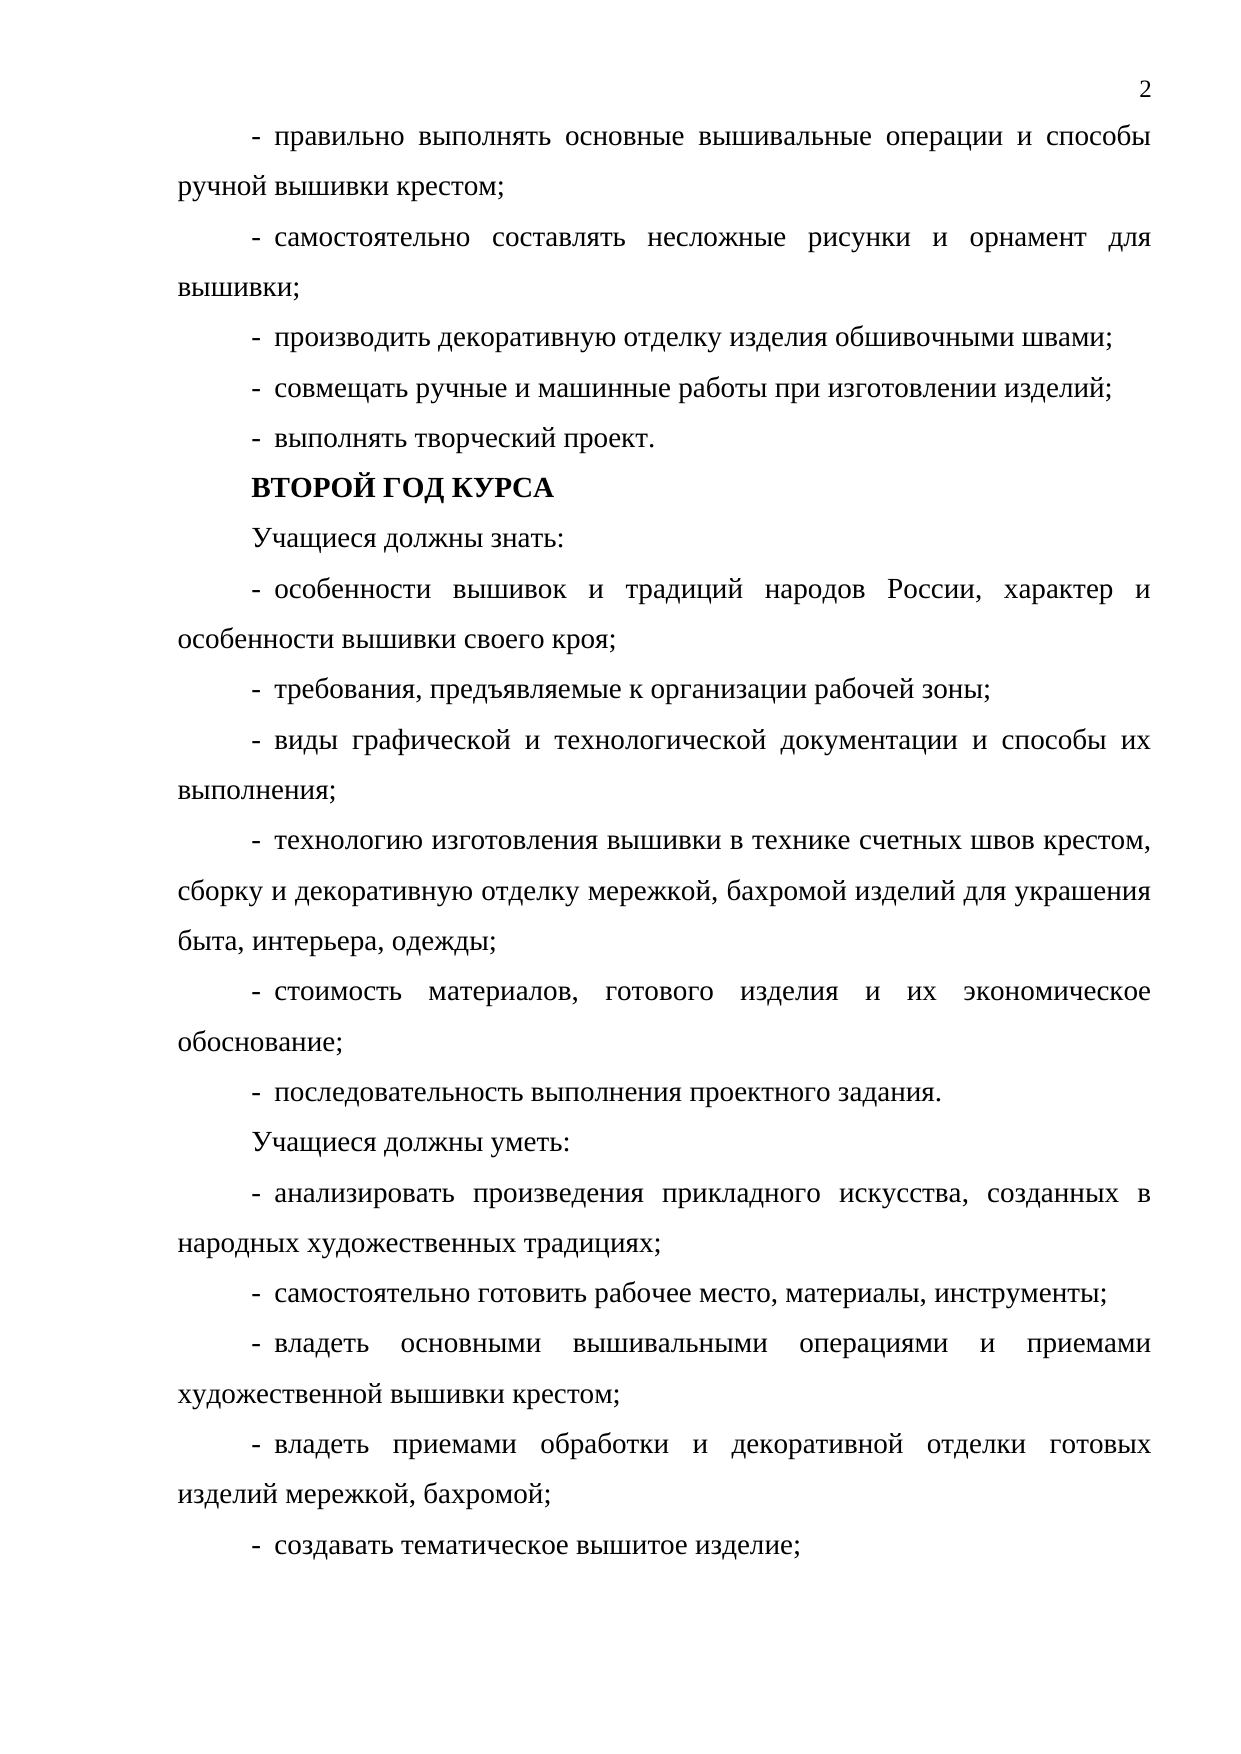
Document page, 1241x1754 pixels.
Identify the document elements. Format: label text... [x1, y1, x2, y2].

list создавать тематическое вышитое изделие; [177, 1527, 1152, 1560]
list анализировать произведения прикладного искусства, созданных в народных художественных традициях; [177, 1175, 1152, 1258]
list самостоятельно готовить рабочее место, материалы, инструменты; [177, 1275, 1152, 1309]
list требования, предъявляемые к организации рабочей зоны; [177, 672, 1152, 705]
list владеть приемами обработки и декоративной отделки готовых изделий мережкой, бахромой; [177, 1426, 1152, 1510]
list последовательность выполнения проектного задания. [177, 1074, 1152, 1108]
list виды графической и технологической документации и способы их выполнения; [177, 722, 1152, 806]
list самостоятельно составлять несложные рисунки и орнамент для вышивки; [177, 219, 1152, 303]
list правильно выполнять основные вышивальные операции и способы ручной вышивки крестом; [177, 118, 1152, 202]
list производить декоративную отделку изделия обшивочными швами; [177, 319, 1152, 353]
list владеть основными вышивальными операциями и приемами художественной вышивки крестом; [177, 1326, 1152, 1409]
text Учащиеся должны уметь: [177, 1124, 1152, 1158]
list технологию изготовления вышивки в технике счетных швов крестом, сборку и декоративную отделку мережкой, бахромой изделий для украшения быта, интерьера, одежды; [177, 822, 1152, 957]
list особенности вышивок и традиций народов России, характер и особенности вышивки своего кроя; [177, 571, 1152, 655]
list выполнять творческий проект. [177, 420, 1152, 453]
text Учащиеся должны знать: [177, 521, 1152, 554]
list стоимость материалов, готового изделия и их экономическое обоснование; [177, 973, 1152, 1057]
list совмещать ручные и машинные работы при изготовлении изделий; [177, 370, 1152, 403]
text ВТОРОЙ ГОД КУРСА [177, 470, 1152, 504]
